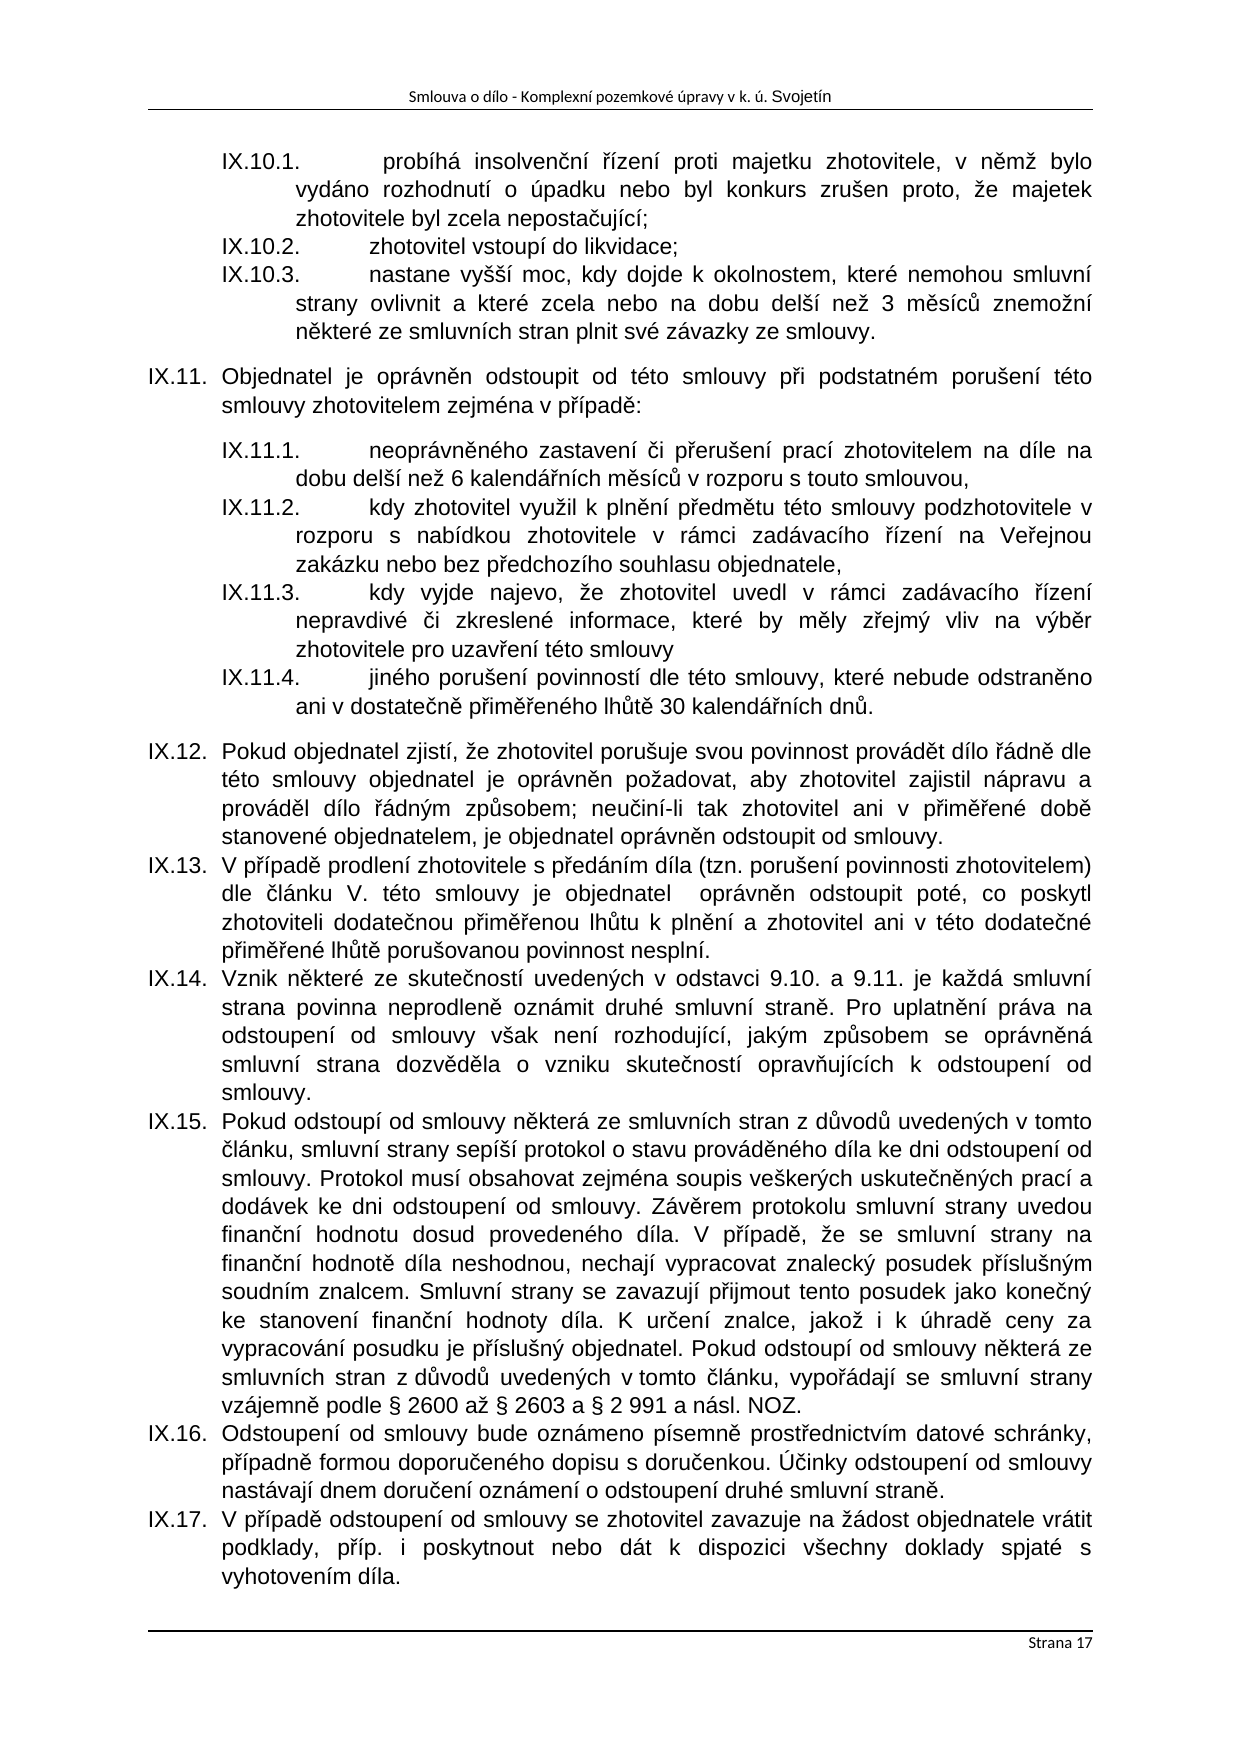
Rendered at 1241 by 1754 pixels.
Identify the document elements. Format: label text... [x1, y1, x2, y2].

text nastane vyšší moc, kdy dojde k okolnostem, které nemohou smluvní strany ovlivnit a které zcela nebo na dobu delší než 3 měsíců znemožní některé ze smluvních stran plnit své závazky ze smlouvy. [221, 261, 1093, 344]
list Pokud objednatel zjistí, že zhotovitel porušuje svou povinnost provádět dílo řádně dle této smlouvy objednatel je oprávněn požadovat, aby zhotovitel zajistil nápravu a prováděl dílo řádným způsobem; neučiní-li tak zhotovitel ani v přiměřené době stanovené objednatelem, je objednatel oprávněn odstoupit od smlouvy. [148, 738, 1093, 849]
text kdy vyjde najevo, že zhotovitel uvedl v rámci zadávacího řízení nepravdivé či zkreslené informace, které by měly zřejmý vliv na výběr zhotovitele pro uzavření této smlouvy [221, 579, 1093, 662]
list Objednatel je oprávněn odstoupit od této smlouvy při podstatném porušení této smlouvy zhotovitelem zejména v případě: [148, 363, 1093, 418]
list Vznik některé ze skutečností uvedených v odstavci 9.10. a 9.11. je každá smluvní strana povinna neprodleně oznámit druhé smluvní straně. Pro uplatnění práva na odstoupení od smlouvy však není rozhodující, jakým způsobem se oprávněná smluvní strana dozvěděla o vzniku skutečností opravňujících k odstoupení od smlouvy. [148, 965, 1093, 1106]
text probíhá insolvenční řízení proti majetku zhotovitele, v němž bylo vydáno rozhodnutí o úpadku nebo byl konkurs zrušen proto, že majetek zhotovitele byl zcela nepostačující; [221, 148, 1093, 231]
text neoprávněného zastavení či přerušení prací zhotovitelem na díle na dobu delší než 6 kalendářních měsíců v rozporu s touto smlouvou, [221, 437, 1093, 492]
list V případě odstoupení od smlouvy se zhotovitel zavazuje na žádost objednatele vrátit podklady, příp. i poskytnout nebo dát k dispozici všechny doklady spjaté s vyhotovením díla. [148, 1506, 1093, 1589]
text kdy zhotovitel využil k plnění předmětu této smlouvy podzhotovitele v rozporu s nabídkou zhotovitele v rámci zadávacího řízení na Veřejnou zakázku nebo bez předchozího souhlasu objednatele, [221, 494, 1093, 577]
text zhotovitel vstoupí do likvidace; [221, 233, 1093, 259]
list V případě prodlení zhotovitele s předáním díla (tzn. porušení povinnosti zhotovitelem) dle článku V. této smlouvy je objednatel oprávněn odstoupit poté, co poskytl zhotoviteli dodatečnou přiměřenou lhůtu k plnění a zhotovitel ani v této dodatečné přiměřené lhůtě porušovanou povinnost nesplní. [148, 852, 1093, 963]
text jiného porušení povinností dle této smlouvy, které nebude odstraněno ani v dostatečně přiměřeného lhůtě 30 kalendářních dnů. [221, 664, 1093, 719]
list Odstoupení od smlouvy bude oznámeno písemně prostřednictvím datové schránky, případně formou doporučeného dopisu s doručenkou. Účinky odstoupení od smlouvy nastávají dnem doručení oznámení o odstoupení druhé smluvní straně. [148, 1420, 1093, 1504]
list Pokud odstoupí od smlouvy některá ze smluvních stran z důvodů uvedených v tomto článku, smluvní strany sepíší protokol o stavu prováděného díla ke dni odstoupení od smlouvy. Protokol musí obsahovat zejména soupis veškerých uskutečněných prací a dodávek ke dni odstoupení od smlouvy. Závěrem protokolu smluvní strany uvedou finanční hodnotu dosud provedeného díla. V případě, že se smluvní strany na finanční hodnotě díla neshodnou, nechají vypracovat znalecký posudek příslušným soudním znalcem. Smluvní strany se zavazují přijmout tento posudek jako konečný ke stanovení finanční hodnoty díla. K určení znalce, jakož i k úhradě ceny za vypracování posudku je příslušný objednatel. Pokud odstoupí od smlouvy některá ze smluvních stran z důvodů uvedených v tomto článku, vypořádají se smluvní strany vzájemně podle § 2600 až § 2603 a § 2 991 a násl. NOZ. [148, 1108, 1093, 1418]
